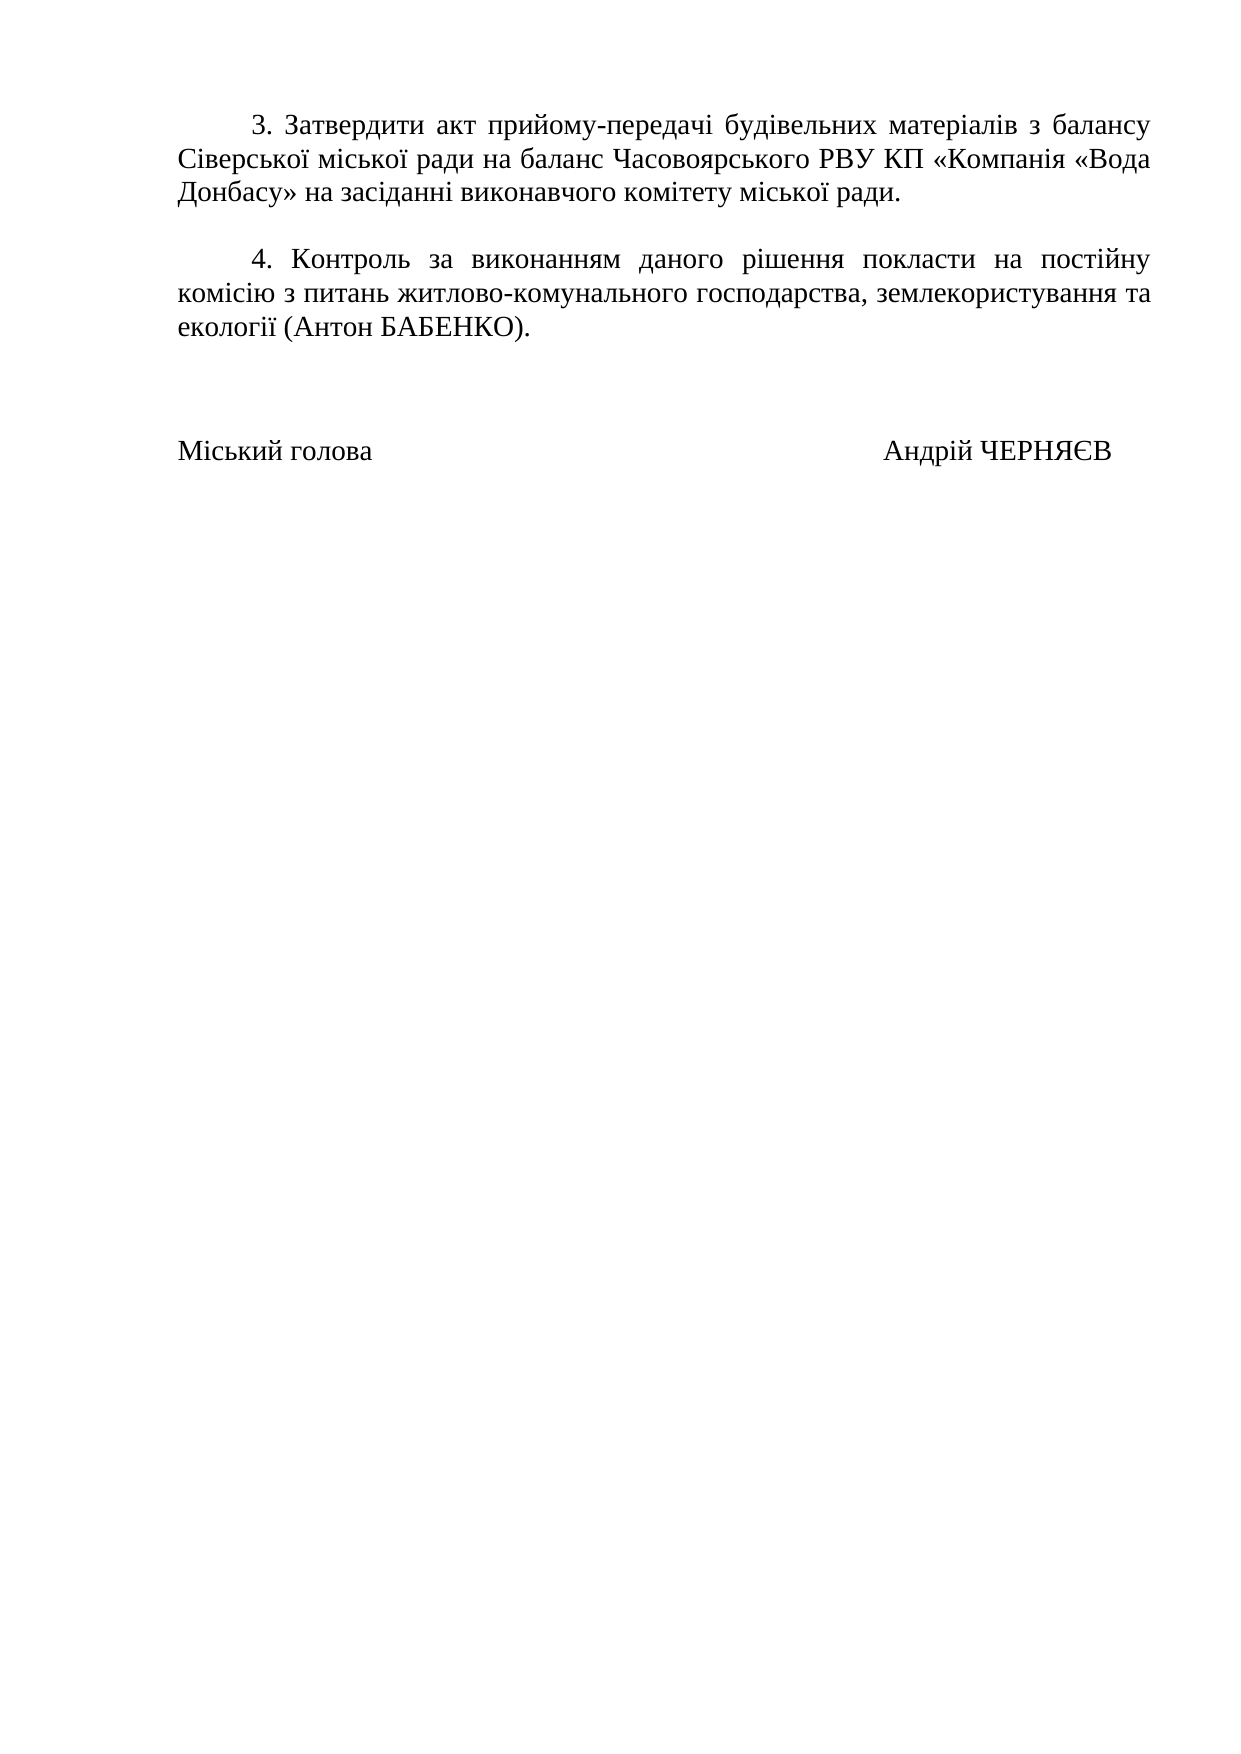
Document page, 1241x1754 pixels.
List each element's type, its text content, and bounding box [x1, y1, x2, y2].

text 4. Контроль за виконанням даного рішення покласти на постійну комісію з питань житлово-комунального господарства, землекористування та екології (Антон БАБЕНКО). [177, 242, 1152, 342]
text 3. Затвердити акт прийому-передачі будівельних матеріалів з балансу Сіверської міської ради на баланс Часовоярського РВУ КП «Компанія «Вода Донбасу» на засіданні виконавчого комітету міської ради. [177, 107, 1152, 208]
text Міський голова Андрій ЧЕРНЯЄВ [177, 433, 1152, 467]
